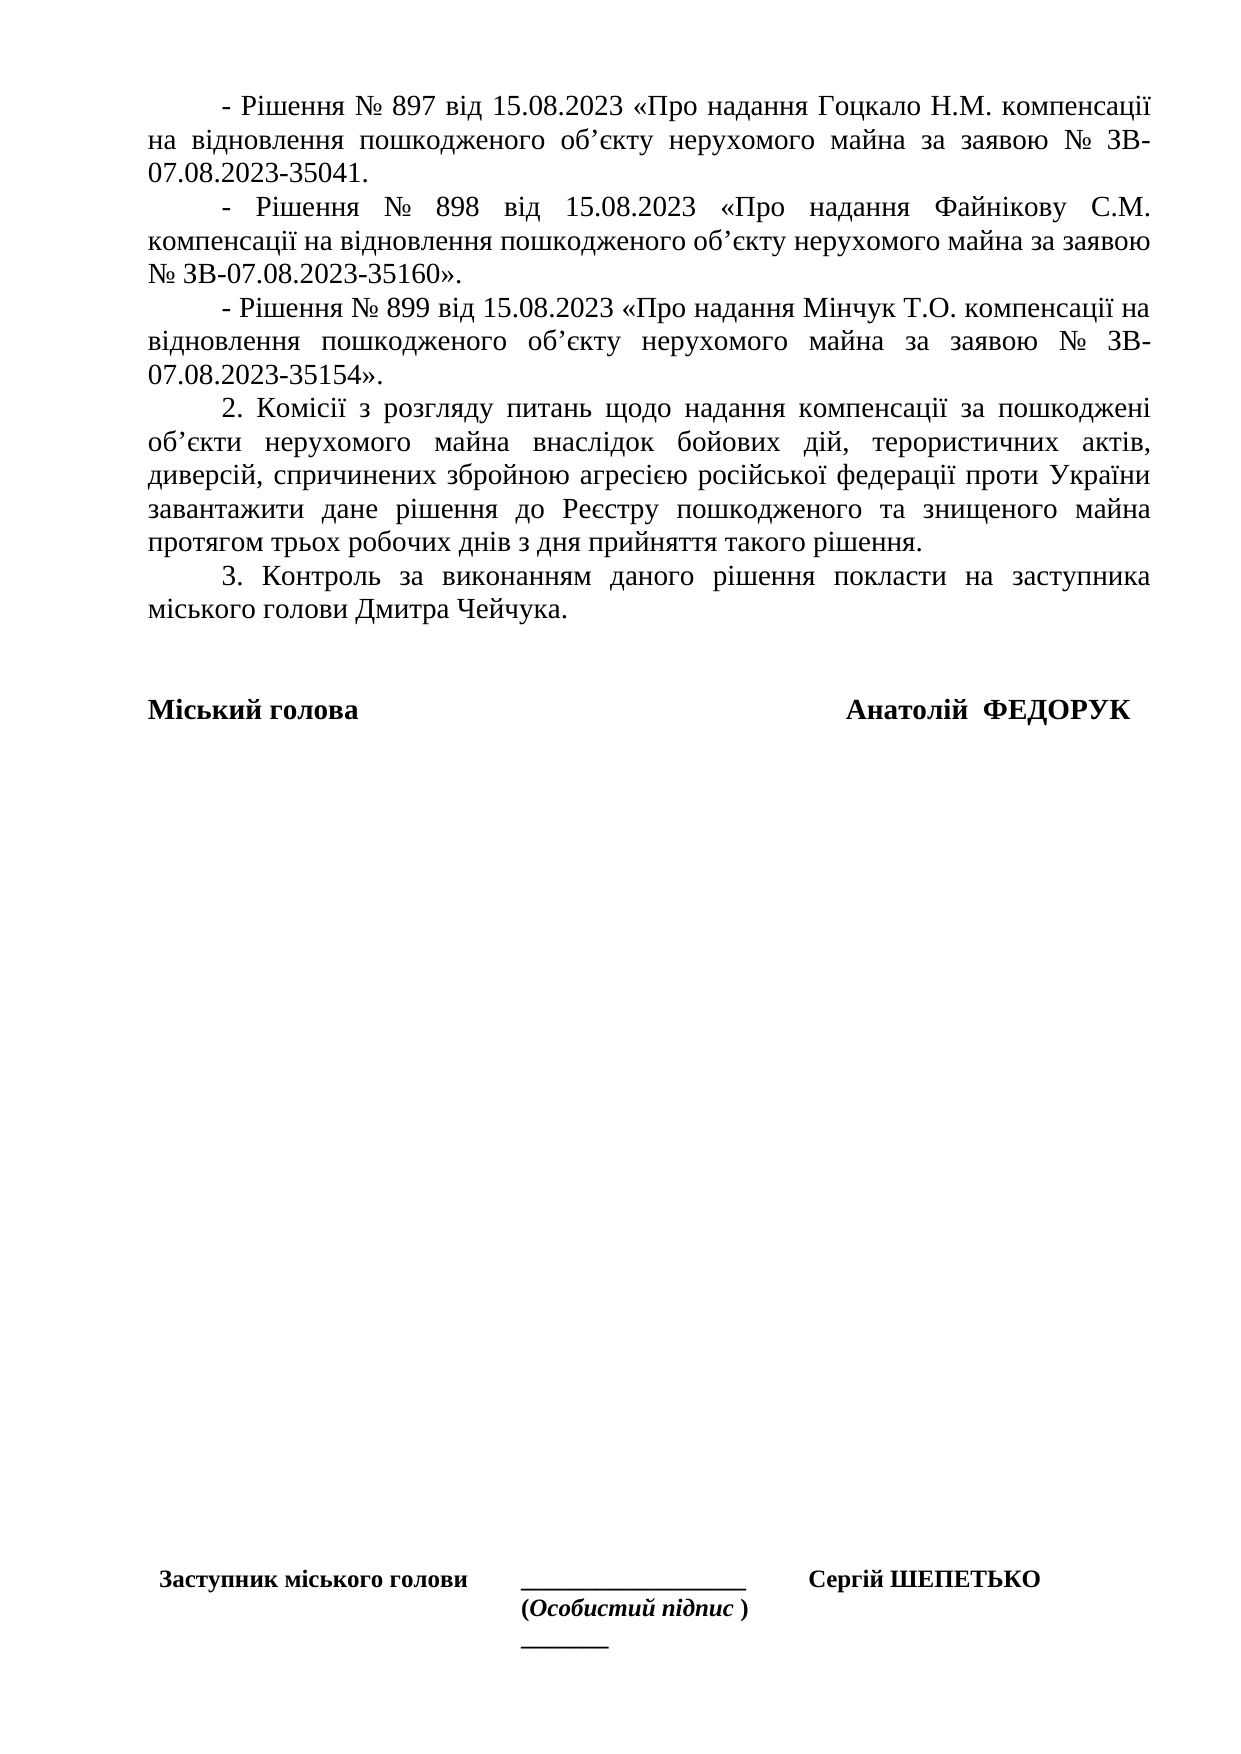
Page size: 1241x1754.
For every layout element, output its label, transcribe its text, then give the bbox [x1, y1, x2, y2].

text - Рішення № 897 від 15.08.2023 «Про надання Гоцкало Н.М. компенсації на відновлення пошкодженого об’єкту нерухомого майна за заявою № ЗВ-07.08.2023-35041. [148, 88, 1152, 189]
text - Рішення № 898 від 15.08.2023 «Про надання Файнікову С.М. компенсації на відновлення пошкодженого об’єкту нерухомого майна за заявою № ЗВ-07.08.2023-35160». [148, 189, 1152, 290]
text 2. Комісії з розгляду питань щодо надання компенсації за пошкоджені об’єкти нерухомого майна внаслідок бойових дій, терористичних актів, диверсій, спричинених збройною агресією російської федерації проти України завантажити дане рішення до Реєстру пошкодженого та знищеного майна протягом трьох робочих днів з дня прийняття такого рішення. [148, 390, 1152, 558]
text Міський голова Анатолій ФЕДОРУК [148, 692, 1152, 726]
table_header Сергій ШЕПЕТЬКО [797, 1564, 1089, 1651]
text - Рішення № 899 від 15.08.2023 «Про надання Мінчук Т.О. компенсації на відновлення пошкодженого об’єкту нерухомого майна за заявою № ЗВ-07.08.2023-35154». [148, 290, 1152, 390]
text 3. Контроль за виконанням даного рішення покласти на заступника міського голови Дмитра Чейчука. [148, 558, 1152, 625]
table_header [510, 1564, 797, 1651]
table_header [148, 1564, 509, 1651]
